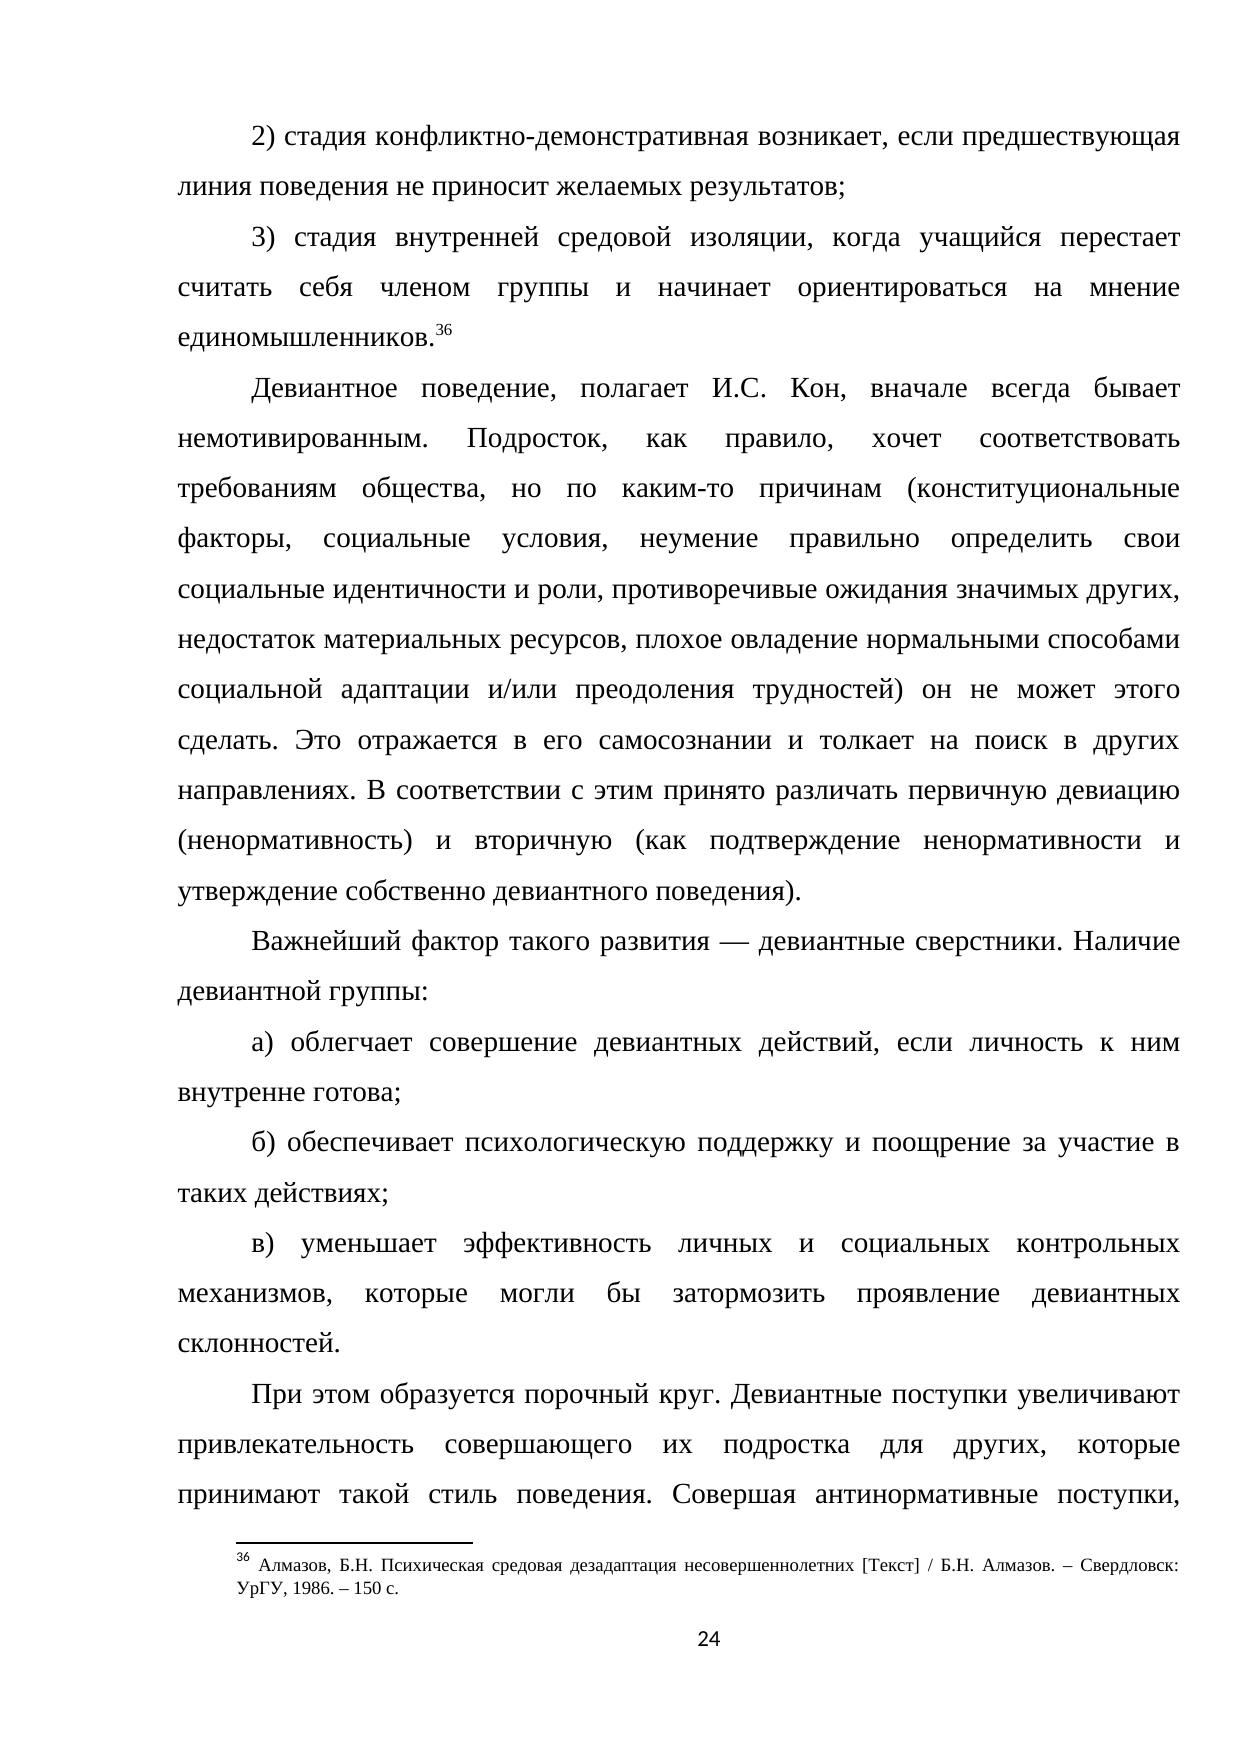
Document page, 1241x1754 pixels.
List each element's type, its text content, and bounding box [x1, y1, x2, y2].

text в) уменьшает эффективность личных и социальных контрольных механизмов, которые могли бы затормозить проявление девиантных склонностей. [177, 1225, 1181, 1359]
text б) обеспечивает психологическую поддержку и поощрение за участие в таких действиях; [177, 1124, 1181, 1208]
text Важнейший фактор такого развития — девиантные сверстники. Наличие девиантной группы: [177, 923, 1181, 1007]
text а) облегчает совершение девиантных действий, если личность к ним внутренне готова; [177, 1024, 1181, 1108]
text 2) стадия конфликтно-демонстративная возникает, если предшествующая линия поведения не приносит желаемых результатов; [177, 118, 1181, 202]
text Девиантное поведение, полагает И.С. Кон, вначале всегда бывает немотивированным. Подросток, как правило, хочет соответствовать требованиям общества, но по каким-то причинам (конституциональные факторы, социальные условия, неумение правильно определить свои социальные идентичности и роли, противоречивые ожидания значимых других, недостаток материальных ресурсов, плохое овладение нормальными способами социальной адаптации и/или преодоления трудностей) он не может этого сделать. Это отражается в его самосознании и толкает на поиск в других направлениях. В соответствии с этим принято различать первичную девиацию (ненормативность) и вторичную (как подтверждение ненормативности и утверждение собственно девиантного поведения). [177, 370, 1181, 906]
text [177, 1376, 1181, 1510]
text 3) стадия внутренней средовой изоляции, когда учащийся перестает считать себя членом группы и начинает ориентироваться на мнение единомышленников. [177, 219, 1181, 353]
